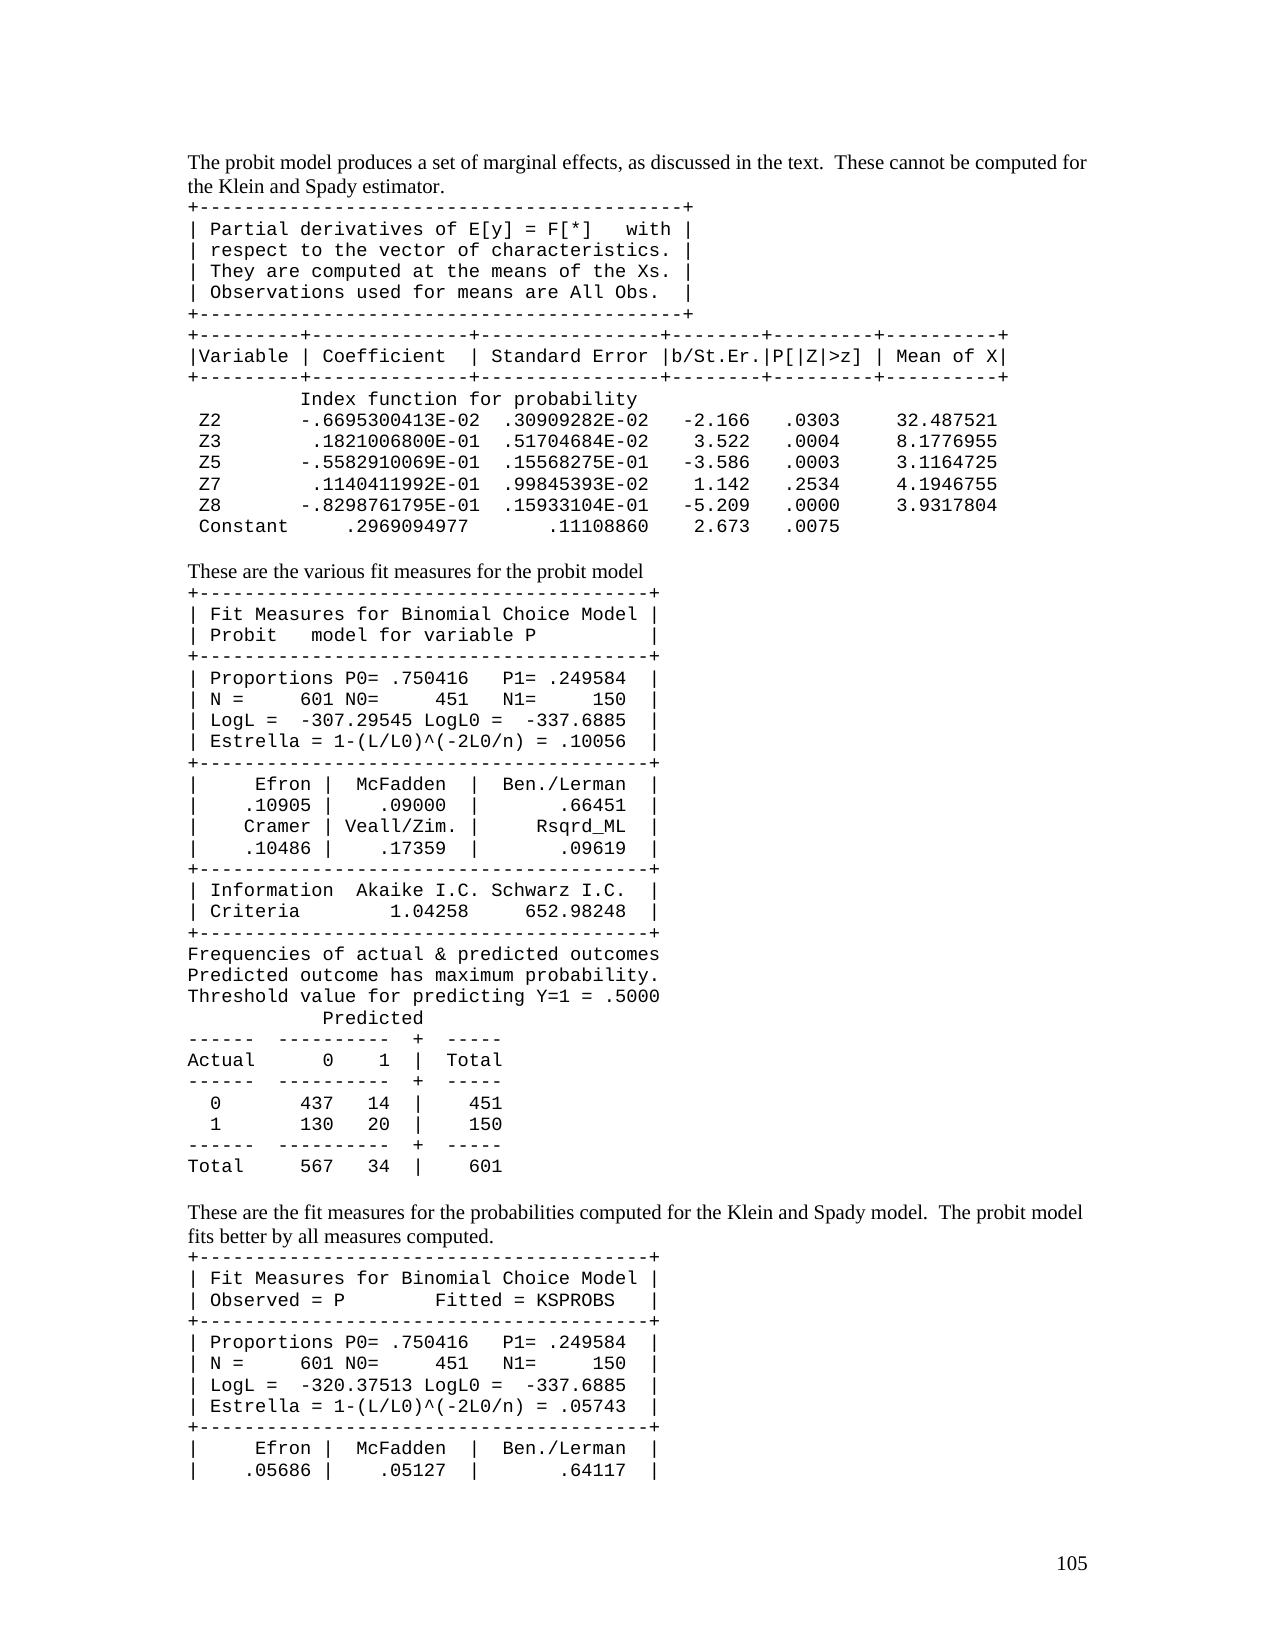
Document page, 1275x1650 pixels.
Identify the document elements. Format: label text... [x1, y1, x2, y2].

text Index function for probability [187, 389, 1087, 411]
text | .10486 | .17359 | .09619 | [187, 838, 1087, 860]
text 1 130 20 | 150 [187, 1115, 1087, 1136]
text | Criteria 1.04258 652.98248 | [187, 902, 1087, 923]
text +----------------------------------------+ [187, 647, 1087, 668]
text +----------------------------------------+ [187, 860, 1087, 881]
text | Probit model for variable P | [187, 626, 1087, 647]
text +---------+--------------+----------------+--------+---------+----------+ [187, 368, 1087, 389]
text | respect to the vector of characteristics. | [187, 241, 1087, 262]
text | Observed = P Fitted = KSPROBS | [187, 1290, 1087, 1312]
text | .05686 | .05127 | .64117 | [187, 1460, 1087, 1482]
text ------ ---------- + ----- [187, 1072, 1087, 1093]
text ------ ---------- + ----- [187, 1030, 1087, 1051]
text | Partial derivatives of E[y] = F[*] with | [187, 219, 1087, 241]
text |Variable | Coefficient | Standard Error |b/St.Er.|P[|Z|>z] | Mean of X| [187, 347, 1087, 368]
text +----------------------------------------+ [187, 1312, 1087, 1333]
text The probit model produces a set of marginal effects, as discussed in the text. These cannot be computed for the Klein and Spady estimator. [187, 150, 1087, 198]
text Constant .2969094977 .11108860 2.673 .0075 [187, 517, 1087, 538]
text Threshold value for predicting Y=1 = .5000 [187, 987, 1087, 1008]
text Predicted outcome has maximum probability. [187, 966, 1087, 987]
text +-------------------------------------------+ [187, 198, 1087, 219]
text | Fit Measures for Binomial Choice Model | [187, 605, 1087, 626]
text | LogL = -307.29545 LogL0 = -337.6885 | [187, 711, 1087, 732]
text +-------------------------------------------+ [187, 304, 1087, 326]
text Z5 -.5582910069E-01 .15568275E-01 -3.586 .0003 3.1164725 [187, 453, 1087, 474]
text | Cramer | Veall/Zim. | Rsqrd_ML | [187, 817, 1087, 838]
text | LogL = -320.37513 LogL0 = -337.6885 | [187, 1375, 1087, 1397]
text Z3 .1821006800E-01 .51704684E-02 3.522 .0004 8.1776955 [187, 432, 1087, 453]
text | Observations used for means are All Obs. | [187, 283, 1087, 304]
text Total 567 34 | 601 [187, 1157, 1087, 1178]
text | Fit Measures for Binomial Choice Model | [187, 1269, 1087, 1290]
text | Efron | McFadden | Ben./Lerman | [187, 775, 1087, 796]
text +----------------------------------------+ [187, 753, 1087, 775]
text Actual 0 1 | Total [187, 1051, 1087, 1072]
text ------ ---------- + ----- [187, 1136, 1087, 1157]
text +----------------------------------------+ [187, 923, 1087, 945]
text Z7 .1140411992E-01 .99845393E-02 1.142 .2534 4.1946755 [187, 474, 1087, 496]
text +----------------------------------------+ [187, 1248, 1087, 1269]
text +---------+--------------+----------------+--------+---------+----------+ [187, 326, 1087, 347]
text 0 437 14 | 451 [187, 1093, 1087, 1115]
text | N = 601 N0= 451 N1= 150 | [187, 690, 1087, 711]
text These are the various fit measures for the probit model [187, 559, 1087, 583]
text | They are computed at the means of the Xs. | [187, 262, 1087, 283]
text | N = 601 N0= 451 N1= 150 | [187, 1354, 1087, 1375]
text Predicted [187, 1008, 1087, 1030]
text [187, 1418, 1087, 1439]
text | Estrella = 1-(L/L0)^(-2L0/n) = .05743 | [187, 1397, 1087, 1418]
text | Proportions P0= .750416 P1= .249584 | [187, 1333, 1087, 1354]
text Z8 -.8298761795E-01 .15933104E-01 -5.209 .0000 3.9317804 [187, 496, 1087, 517]
text | Efron | McFadden | Ben./Lerman | [187, 1439, 1087, 1460]
text | .10905 | .09000 | .66451 | [187, 796, 1087, 817]
text | Information Akaike I.C. Schwarz I.C. | [187, 881, 1087, 902]
text +----------------------------------------+ [187, 583, 1087, 605]
text These are the fit measures for the probabilities computed for the Klein and Spady model. The probit model fits better by all measures computed. [187, 1200, 1087, 1248]
text | Proportions P0= .750416 P1= .249584 | [187, 668, 1087, 690]
text Frequencies of actual & predicted outcomes [187, 945, 1087, 966]
text | Estrella = 1-(L/L0)^(-2L0/n) = .10056 | [187, 732, 1087, 753]
text Z2 -.6695300413E-02 .30909282E-02 -2.166 .0303 32.487521 [187, 411, 1087, 432]
